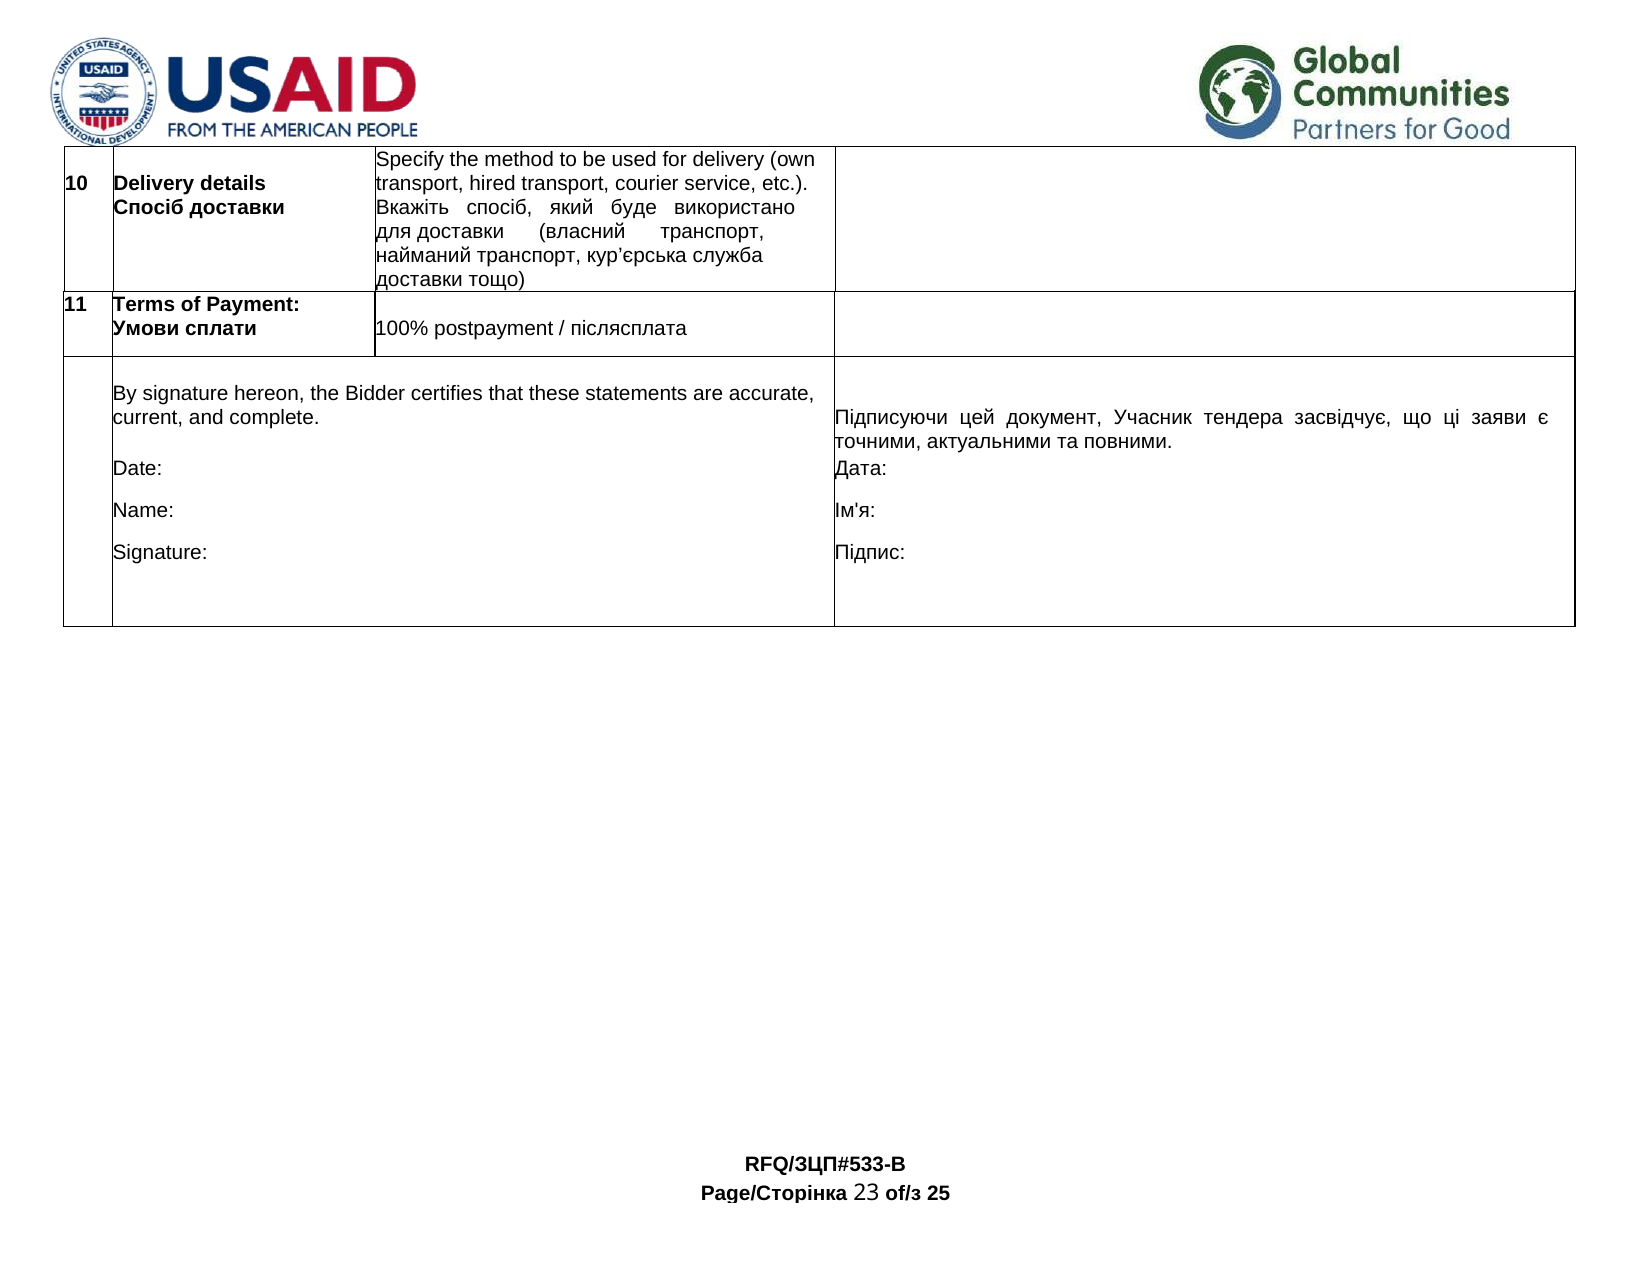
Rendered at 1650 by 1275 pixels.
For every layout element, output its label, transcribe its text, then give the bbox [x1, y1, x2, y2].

picture [1187, 33, 1519, 146]
table_cell Terms of Payment: Умови сплати [113, 292, 374, 356]
table_cell Підписуючи цей документ, Учасник тендера засвідчує, що ці заяви є точними, актуальними та повними. [835, 357, 1574, 454]
table_cell Name: [113, 497, 834, 538]
table_cell Підпис: [835, 539, 1574, 626]
table_cell Дата: [835, 455, 1574, 497]
table_cell 11 [64, 292, 112, 356]
table_cell Delivery details Спосіб доставки [114, 147, 375, 291]
table_cell Date: [113, 455, 834, 497]
picture [49, 36, 418, 147]
table_cell By signature hereon, the Bidder certifies that these statements are accurate, current, and complete. [113, 357, 834, 454]
table_cell Signature: [113, 539, 834, 626]
table_cell Ім'я: [835, 497, 1574, 538]
table_cell [835, 292, 1574, 356]
table_cell [836, 147, 1575, 291]
table_cell 10 [65, 147, 113, 291]
table_cell 100% postpayment / післясплата [376, 292, 834, 356]
table_cell [64, 357, 112, 626]
